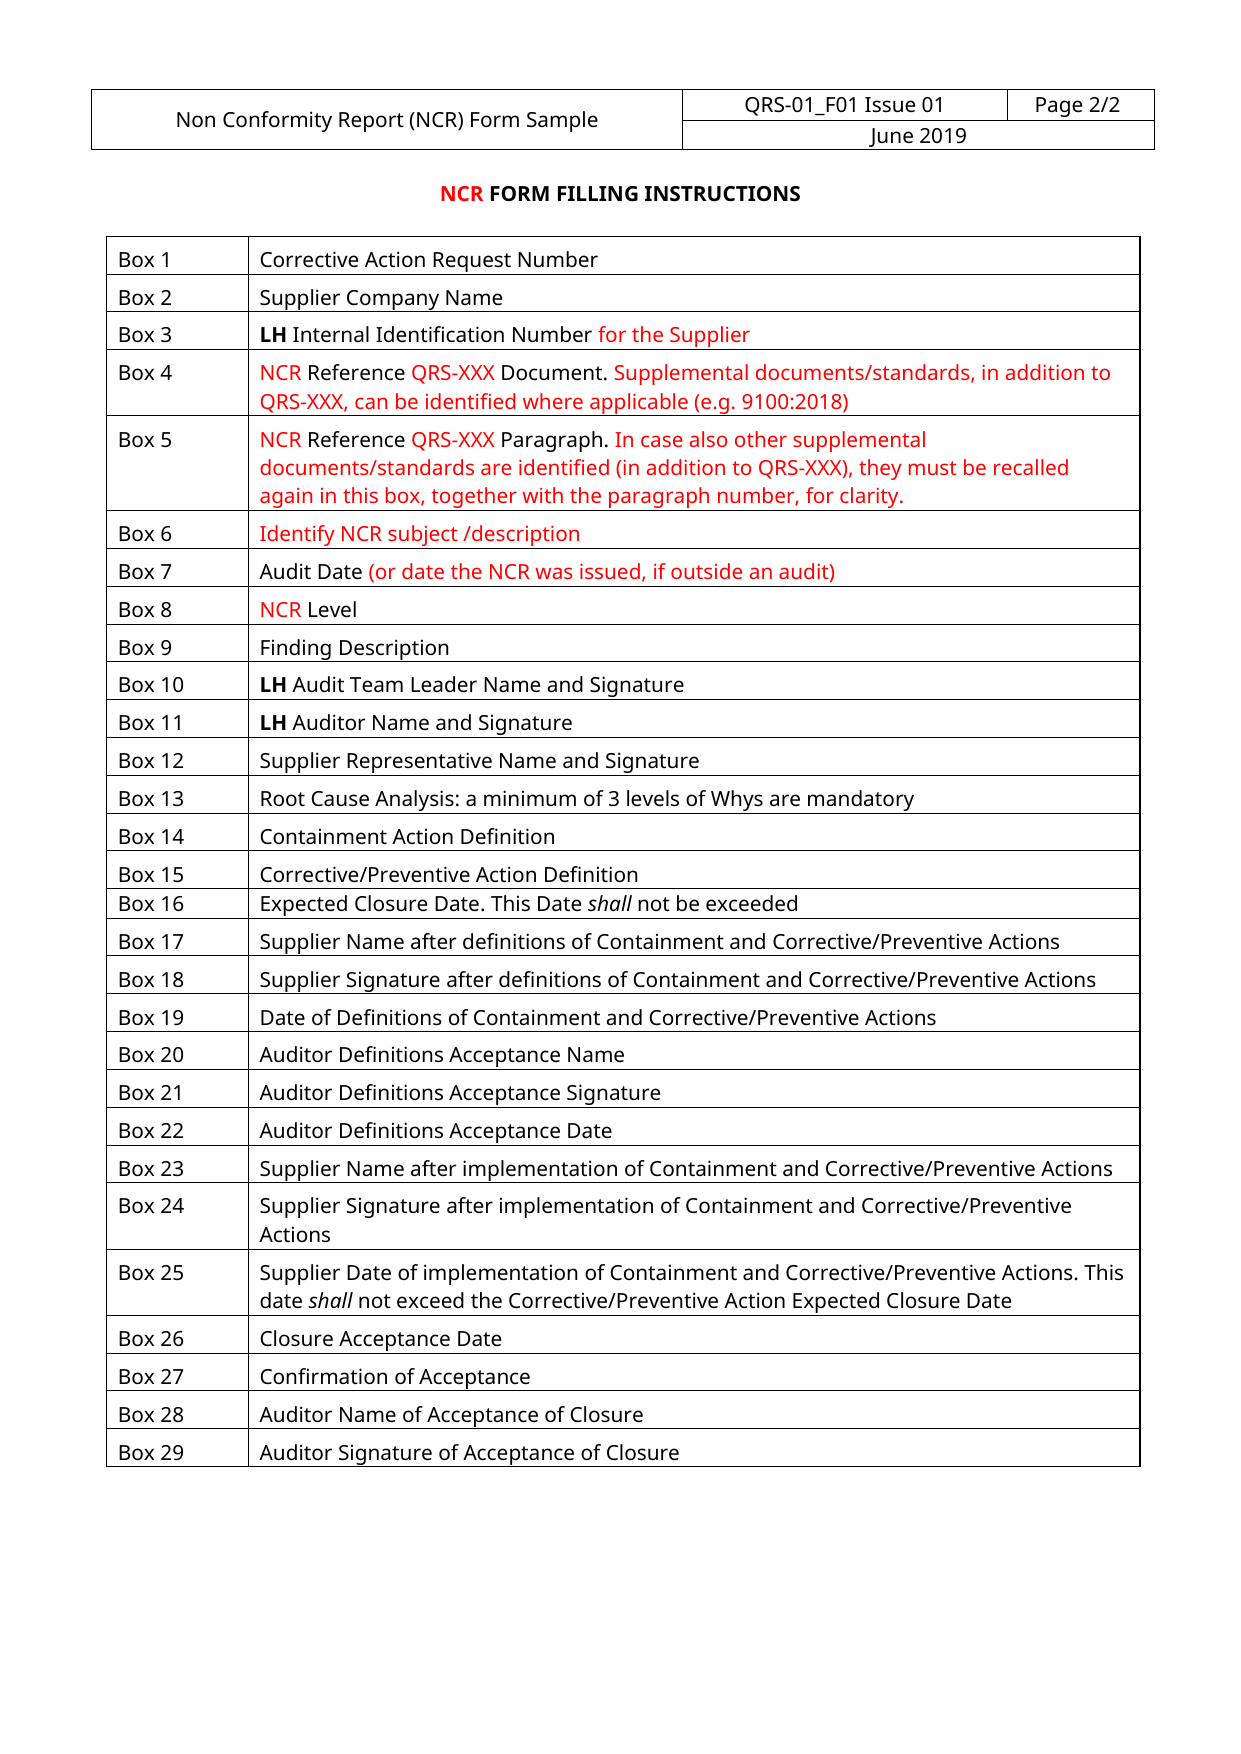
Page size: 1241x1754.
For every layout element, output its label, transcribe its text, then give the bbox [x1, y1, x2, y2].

table_cell Audit Date (or date the NCR was issued, if outside an audit) [249, 549, 1139, 586]
table_cell Auditor Definitions Acceptance Signature [249, 1070, 1139, 1107]
table_cell Root Cause Analysis: a minimum of 3 levels of Whys are mandatory [249, 776, 1139, 812]
table_cell Box 10 [107, 662, 248, 699]
table_cell Finding Description [249, 625, 1139, 661]
table_cell Box 4 [107, 350, 248, 415]
table_cell Supplier Date of implementation of Containment and Corrective/Preventive Actions. This date shall not exceed the Corrective/Preventive Action Expected Closure Date [249, 1250, 1139, 1315]
table_cell Box 13 [107, 776, 248, 812]
table_cell LH Audit Team Leader Name and Signature [249, 662, 1139, 699]
table_cell Auditor Definitions Acceptance Date [249, 1108, 1139, 1144]
table_cell Box 28 [107, 1391, 248, 1428]
table_cell Box 20 [107, 1032, 248, 1069]
table_cell Auditor Signature of Acceptance of Closure [249, 1429, 1139, 1466]
table_cell Box 14 [107, 814, 248, 850]
table_cell Supplier Name after implementation of Containment and Corrective/Preventive Actions [249, 1146, 1139, 1182]
table_cell Box 16 [107, 889, 248, 918]
table_cell Auditor Name of Acceptance of Closure [249, 1391, 1139, 1428]
table_cell Box 23 [107, 1146, 248, 1182]
table_cell Box 21 [107, 1070, 248, 1107]
table_cell Box 12 [107, 738, 248, 775]
table_cell LH Internal Identification Number for the Supplier [249, 312, 1139, 349]
table_cell Supplier Representative Name and Signature [249, 738, 1139, 775]
table_cell Box 5 [107, 416, 248, 510]
table_cell Box 7 [107, 549, 248, 586]
table_cell Box 15 [107, 851, 248, 888]
table_cell Supplier Company Name [249, 275, 1139, 311]
table_header Box 1 [107, 237, 248, 273]
table_cell Box 27 [107, 1354, 248, 1390]
table_cell Identify NCR subject /description [249, 511, 1139, 548]
table_cell Box 25 [107, 1250, 248, 1315]
table_cell Containment Action Definition [249, 814, 1139, 850]
text NCR FORM FILLING INSTRUCTIONS [106, 179, 1134, 207]
table_cell Box 29 [107, 1429, 248, 1466]
table_cell NCR Level [249, 587, 1139, 623]
table_cell Box 26 [107, 1316, 248, 1353]
table_cell Date of Definitions of Containment and Corrective/Preventive Actions [249, 994, 1139, 1031]
table_cell Box 22 [107, 1108, 248, 1144]
table_cell Corrective/Preventive Action Definition [249, 851, 1139, 888]
table_cell Box 3 [107, 312, 248, 349]
table_cell Supplier Signature after implementation of Containment and Corrective/Preventive Actions [249, 1183, 1139, 1248]
table_cell Box 18 [107, 956, 248, 993]
table_cell Auditor Definitions Acceptance Name [249, 1032, 1139, 1069]
table_cell NCR Reference QRS-XXX Paragraph. In case also other supplemental documents/standards are identified (in addition to QRS-XXX), they must be recalled again in this box, together with the paragraph number, for clarity. [249, 416, 1139, 510]
table_header Corrective Action Request Number [249, 237, 1139, 273]
table_cell Box 6 [107, 511, 248, 548]
table_cell Supplier Signature after definitions of Containment and Corrective/Preventive Actions [249, 956, 1139, 993]
table_cell Box 11 [107, 700, 248, 737]
table_cell Box 2 [107, 275, 248, 311]
table_cell Box 24 [107, 1183, 248, 1248]
table_cell LH Auditor Name and Signature [249, 700, 1139, 737]
table_cell Box 9 [107, 625, 248, 661]
table_cell Box 8 [107, 587, 248, 623]
table_cell Supplier Name after definitions of Containment and Corrective/Preventive Actions [249, 919, 1139, 955]
table_cell Closure Acceptance Date [249, 1316, 1139, 1353]
table_cell NCR Reference QRS-XXX Document. Supplemental documents/standards, in addition to QRS-XXX, can be identified where applicable (e.g. 9100:2018) [249, 350, 1139, 415]
table_cell Confirmation of Acceptance [249, 1354, 1139, 1390]
table_cell Box 17 [107, 919, 248, 955]
table_cell Expected Closure Date. This Date shall not be exceeded [249, 889, 1139, 918]
table_cell Box 19 [107, 994, 248, 1031]
